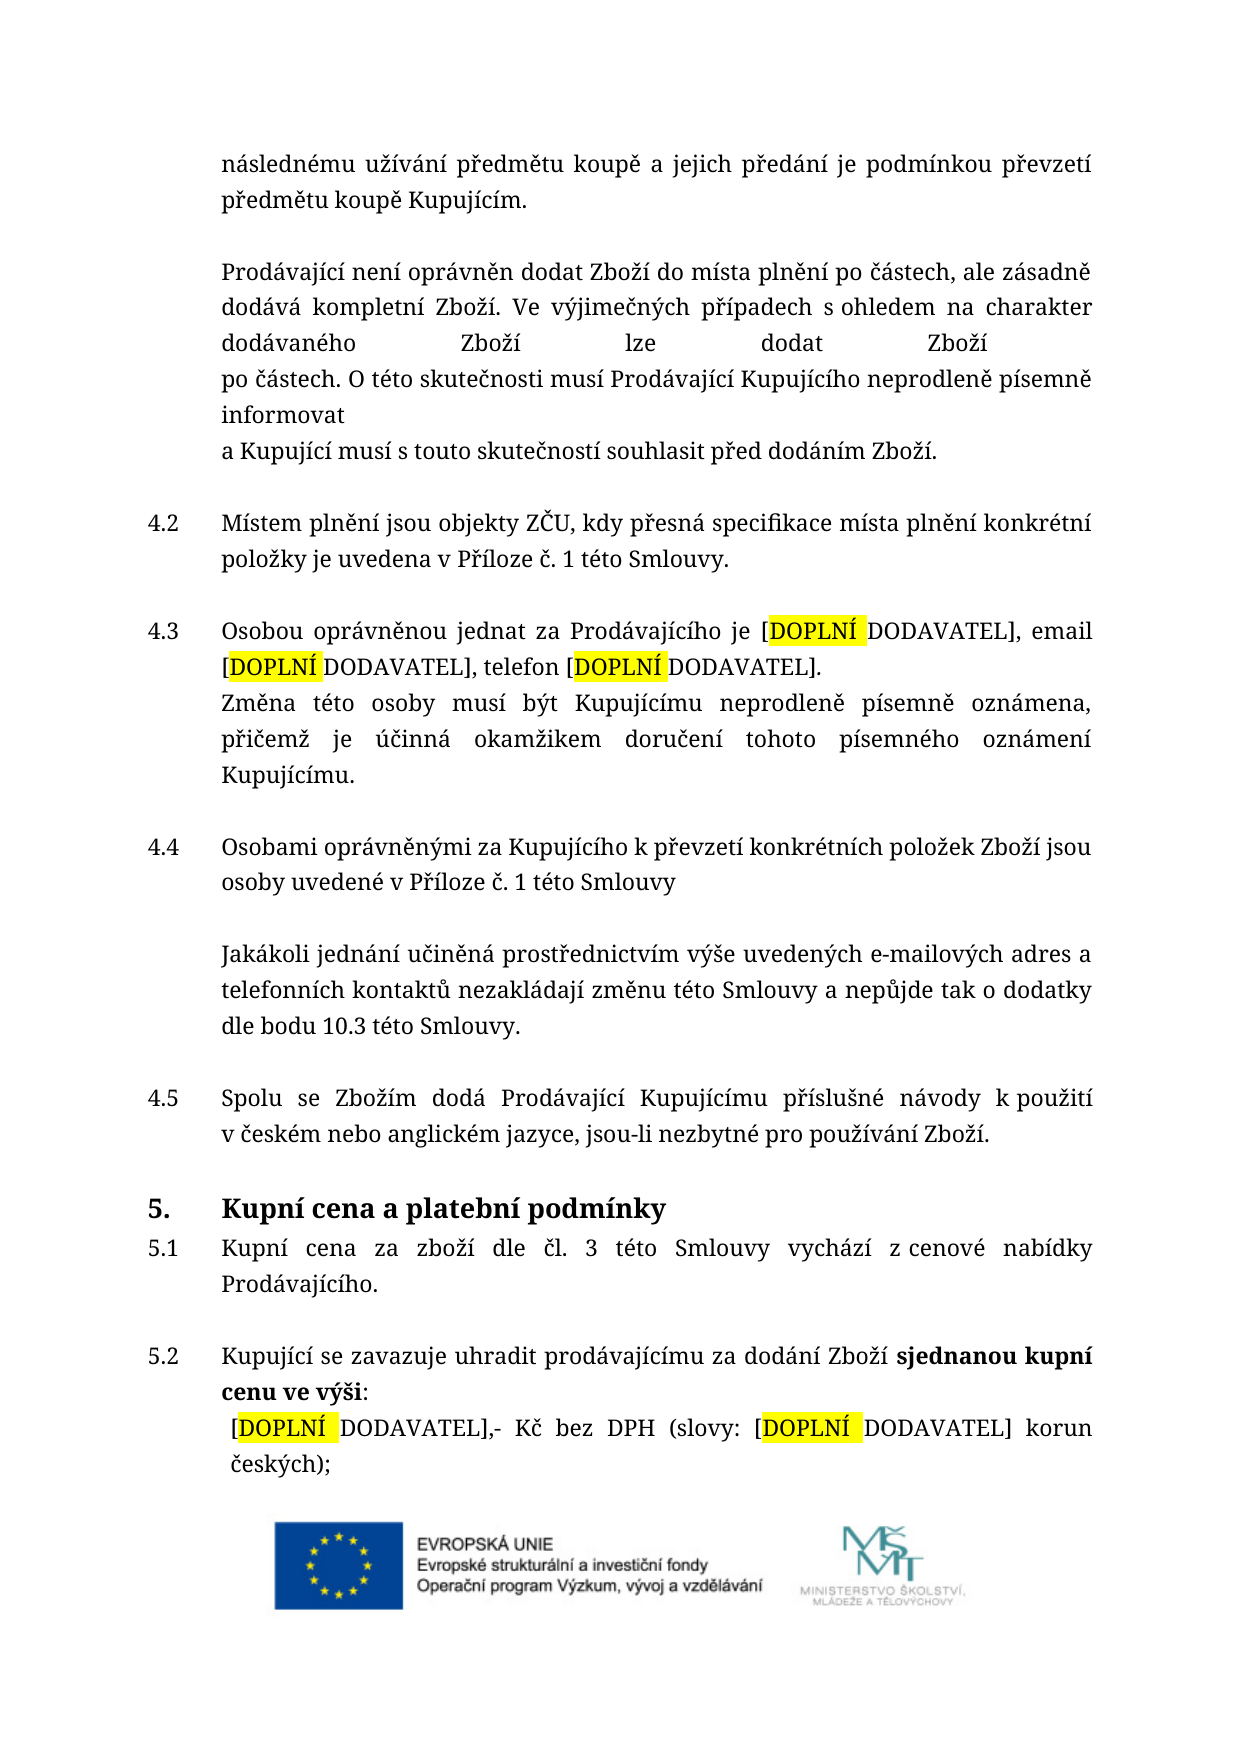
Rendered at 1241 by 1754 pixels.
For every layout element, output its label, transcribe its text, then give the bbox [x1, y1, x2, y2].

text 4.2 Místem plnění jsou objekty ZČU, kdy přesná specifikace místa plnění konkrétní položky je uvedena v Příloze č. 1 této Smlouvy. [148, 507, 1093, 574]
text 4.3 Osobou oprávněnou jednat za Prodávajícího je [DOPLNÍ DODAVATEL], email [DOPLNÍ DODAVATEL], telefon [DOPLNÍ DODAVATEL]. [148, 615, 1093, 682]
text 4.4 Osobami oprávněnými za Kupujícího k převzetí konkrétních položek Zboží jsou osoby uvedené v Příloze č. 1 této Smlouvy [148, 830, 1093, 898]
text 5.2 Kupující se zavazuje uhradit prodávajícímu za dodání Zboží sjednanou kupní cenu ve výši: [148, 1340, 1093, 1407]
list [DOPLNÍ DODAVATEL],- Kč bez DPH (slovy: [DOPLNÍ DODAVATEL] korun českých); [230, 1412, 1093, 1479]
text Změna této osoby musí být Kupujícímu neprodleně písemně oznámena, přičemž je účinná okamžikem doručení tohoto písemného oznámení Kupujícímu. [148, 687, 1093, 790]
text 5. Kupní cena a platební podmínky [148, 1190, 1093, 1227]
text Jakákoli jednání učiněná prostřednictvím výše uvedených e-mailových adres a telefonních kontaktů nezakládají změnu této Smlouvy a nepůjde tak o dodatky dle bodu 10.3 této Smlouvy. [221, 938, 1093, 1041]
text Prodávající není oprávněn dodat Zboží do místa plnění po částech, ale zásadně dodává kompletní Zboží. Ve výjimečných případech s ohledem na charakter dodávaného Zboží lze dodat Zboží po částech. O této skutečnosti musí Prodávající Kupujícího neprodleně písemně informovat a Kupující musí s touto skutečností souhlasit před dodáním Zboží. [221, 255, 1093, 466]
text 4.5 Spolu se Zbožím dodá Prodávající Kupujícímu příslušné návody k použití v českém nebo anglickém jazyce, jsou-li nezbytné pro používání Zboží. [148, 1082, 1093, 1149]
text 5.1 Kupní cena za zboží dle čl. 3 této Smlouvy vychází z cenové nabídky Prodávajícího. [148, 1232, 1093, 1299]
picture [232, 1479, 1008, 1653]
